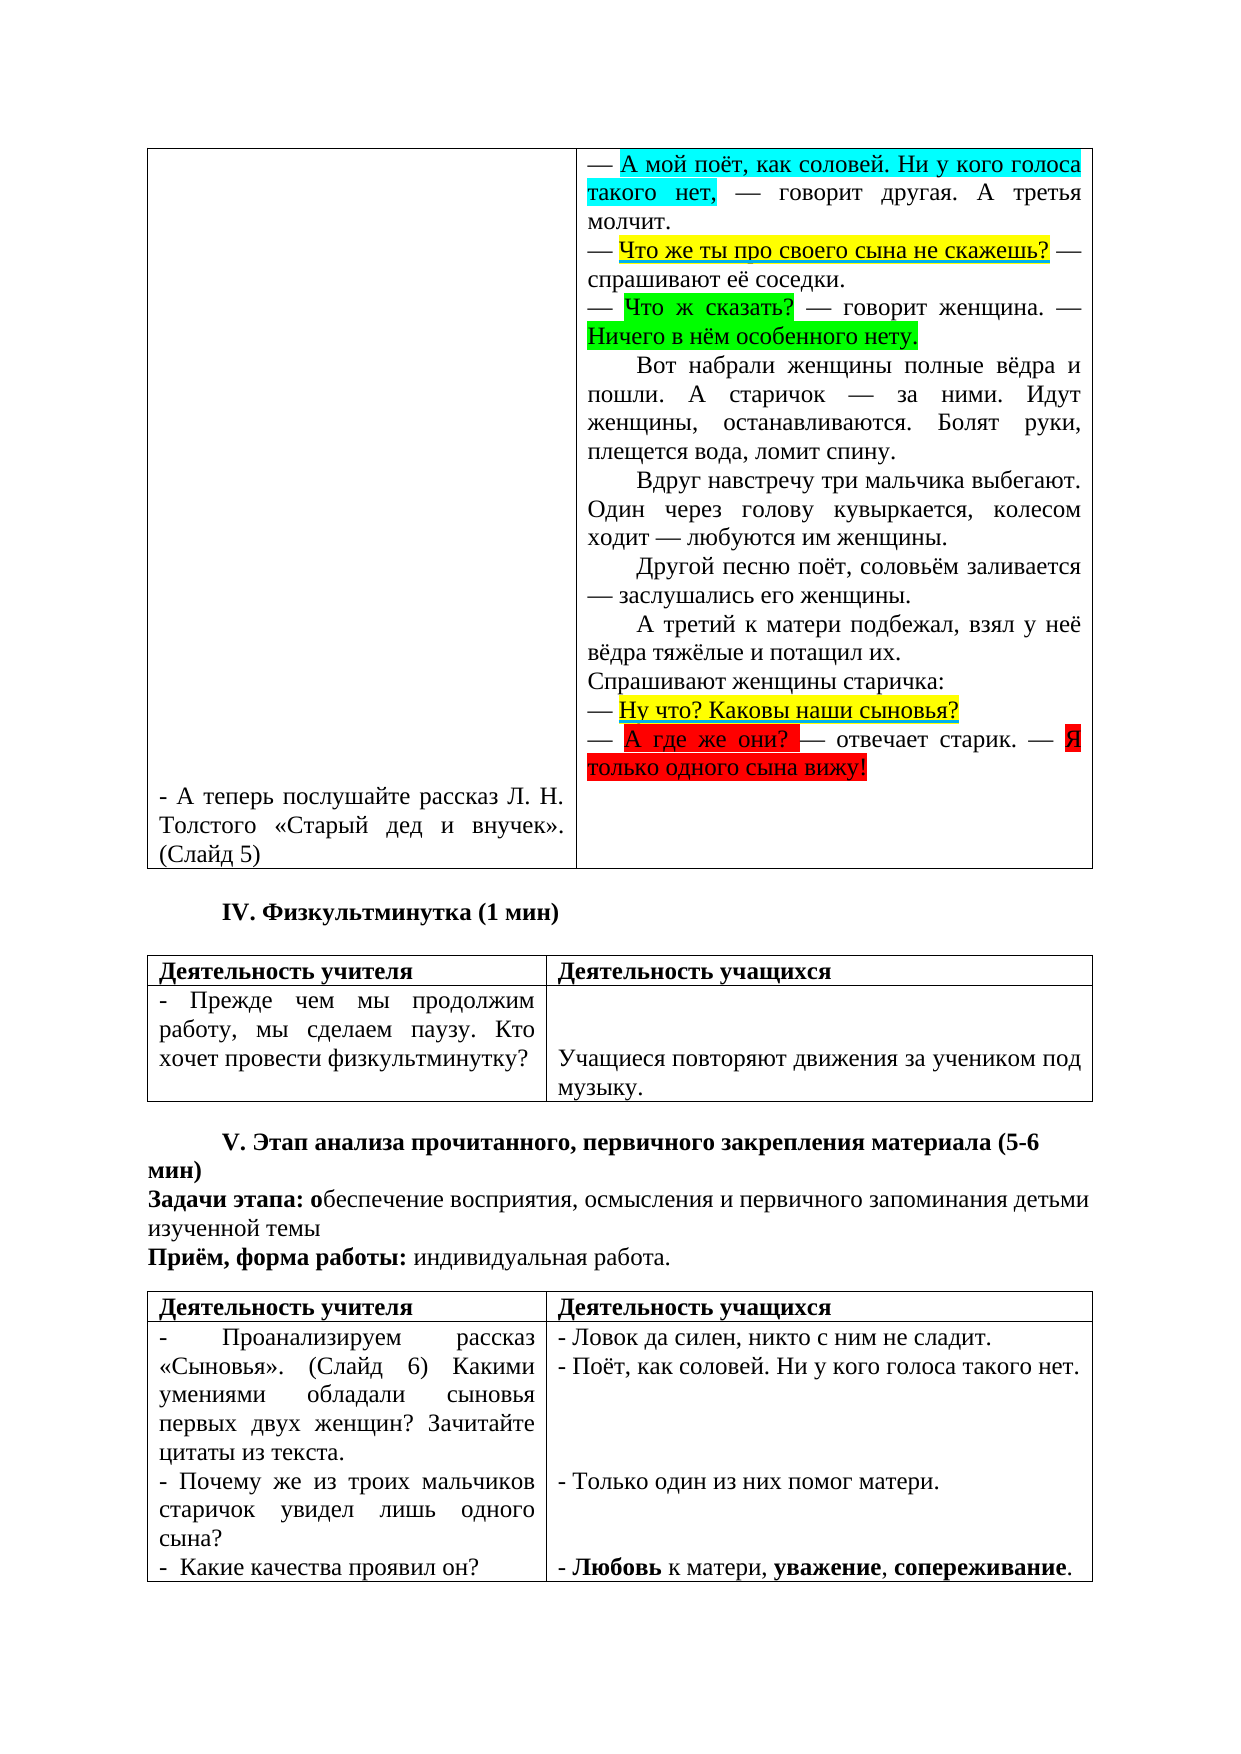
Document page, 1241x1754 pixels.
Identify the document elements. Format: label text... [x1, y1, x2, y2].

table_cell Учащиеся повторяют движения за учеником под музыку. [547, 986, 1092, 1101]
text Задачи этапа: обеспечение восприятия, осмысления и первичного запоминания детьми изученной темы [148, 1184, 1092, 1242]
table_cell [148, 149, 576, 867]
text V. Этап анализа прочитанного, первичного закрепления материала (5-6 мин) [148, 1127, 1092, 1184]
text Приём, форма работы: индивидуальная работа. [148, 1242, 1092, 1270]
table_header Деятельность учащихся [547, 1292, 1092, 1321]
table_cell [148, 1322, 546, 1581]
table_header Деятельность учителя [148, 956, 546, 984]
table_cell - Прежде чем мы продолжим работу, мы сделаем паузу. Кто хочет провести физкультминутку? [148, 986, 546, 1101]
table_header Деятельность учителя [148, 1292, 546, 1321]
table_header Деятельность учащихся [547, 956, 1092, 984]
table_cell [547, 1322, 1092, 1581]
text IV. Физкультминутка (1 мин) [148, 897, 1092, 926]
